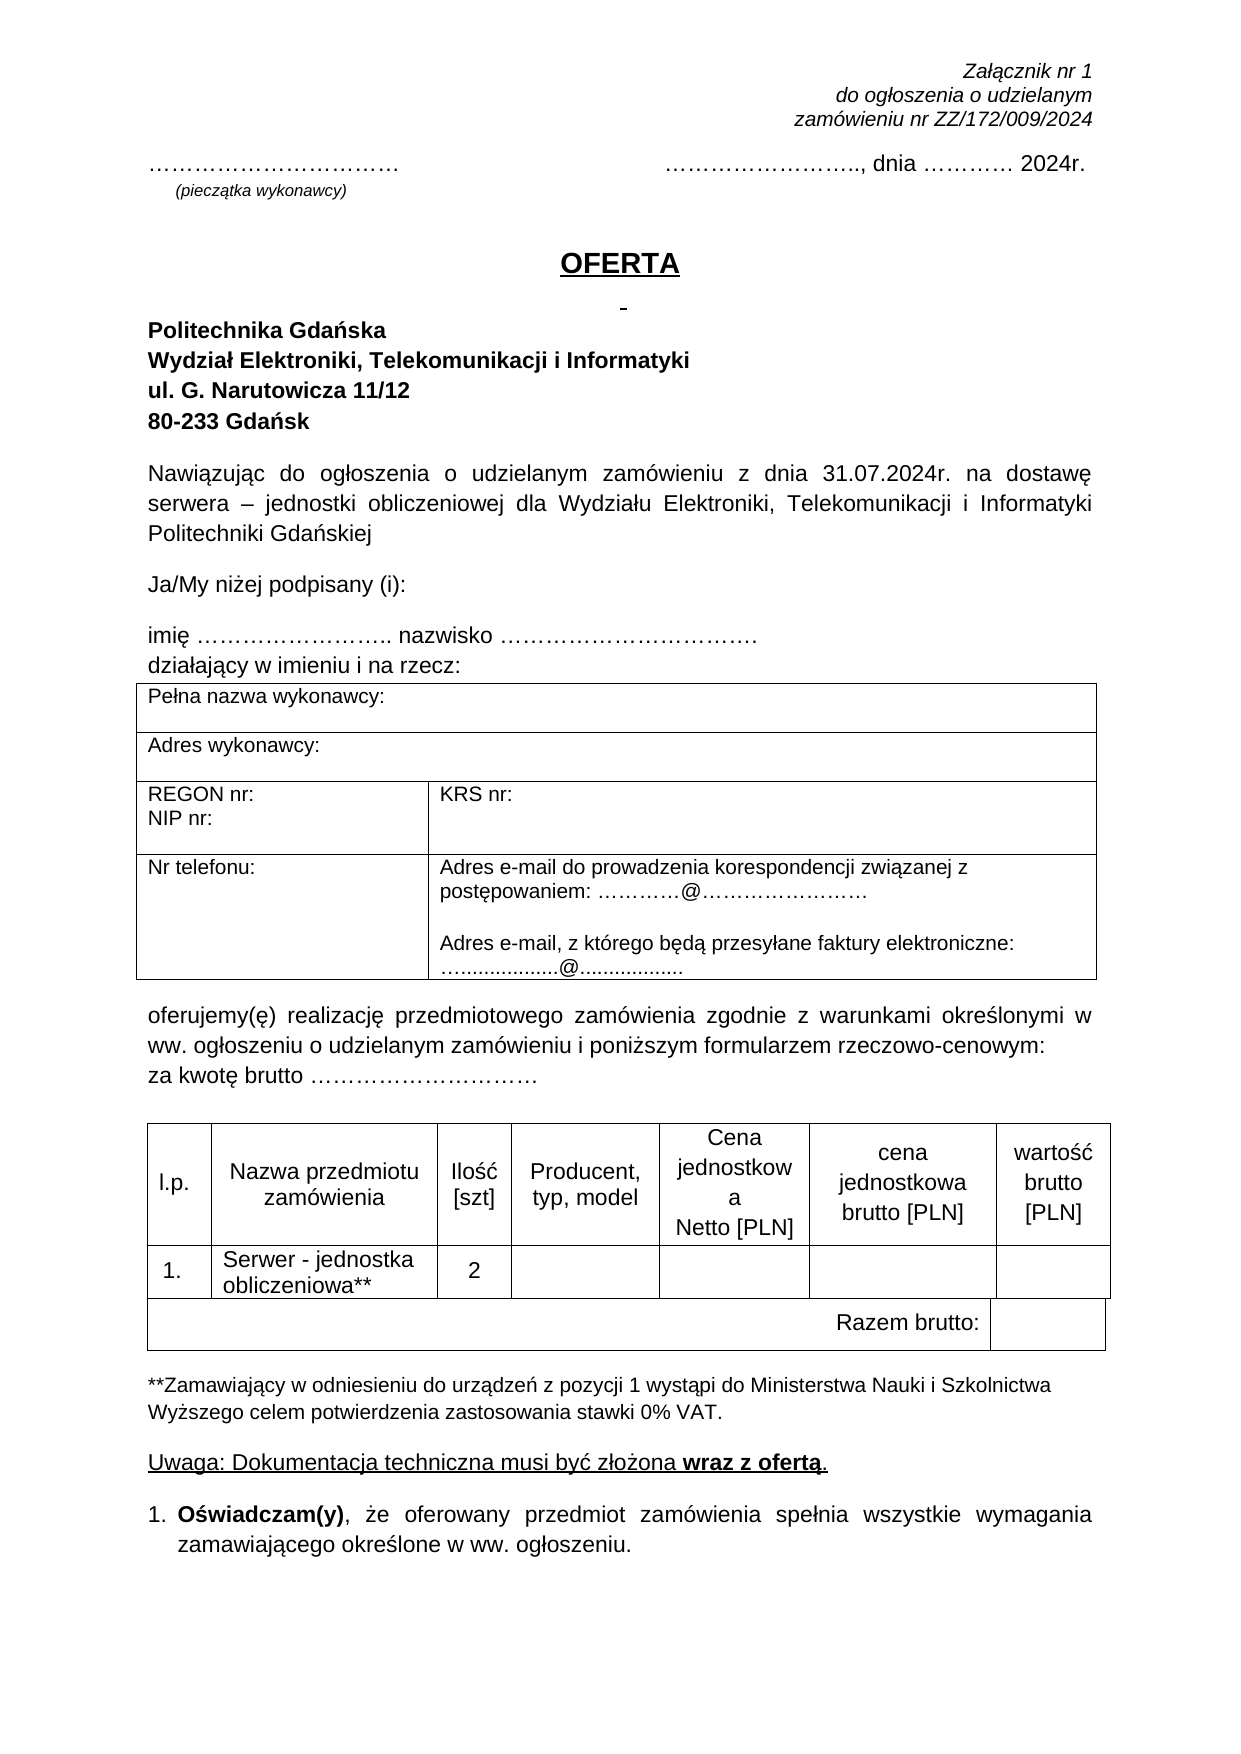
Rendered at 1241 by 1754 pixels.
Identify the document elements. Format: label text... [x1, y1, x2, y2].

table_header Producent, typ, model [512, 1124, 659, 1244]
table_header Pełna nazwa wykonawcy: [137, 684, 1096, 732]
text **Zamawiający w odniesieniu do urządzeń z pozycji 1 wystąpi do Ministerstwa Nauki i Szkolnictwa Wyższego celem potwierdzenia zastosowania stawki 0% VAT. [148, 1373, 1093, 1424]
table_header l.p. [148, 1124, 211, 1244]
table_header cena jednostkowa brutto [PLN] [810, 1124, 996, 1244]
text (pieczątka wykonawcy) [148, 180, 1093, 199]
table_cell [148, 1246, 211, 1298]
text Politechnika Gdańska [148, 317, 1093, 343]
list Oświadczam(y), że oferowany przedmiot zamówienia spełnia wszystkie wymagania zamawiającego określone w ww. ogłoszeniu. [148, 1501, 1093, 1558]
table_cell REGON nr: NIP nr: [137, 782, 428, 853]
table_cell Razem brutto: [148, 1299, 990, 1349]
text Ja/My niżej podpisany (i): [148, 571, 1093, 598]
table_cell [997, 1246, 1110, 1298]
table_cell [991, 1299, 1105, 1349]
table_cell KRS nr: [429, 782, 1096, 853]
text za kwotę brutto ………………………… [148, 1062, 1093, 1089]
text imię …………………….. nazwisko ……………………………. [148, 622, 1093, 649]
table_header Nazwa przedmiotu zamówienia [212, 1124, 437, 1244]
table_cell Serwer - jednostka obliczeniowa** [212, 1246, 437, 1298]
table_header Ilość [szt] [438, 1124, 511, 1244]
text Uwaga: Dokumentacja techniczna musi być złożona wraz z ofertą. [148, 1448, 1093, 1475]
text OFERTA [148, 246, 1093, 280]
text ul. G. Narutowicza 11/12 [148, 377, 1093, 404]
table_cell Adres e-mail do prowadzenia korespondencji związanej z postępowaniem: …………@…………………… Adres e-mail, z którego będą przesyłane faktury elektroniczne: ….................@.................. [429, 855, 1096, 979]
text oferujemy(ę) realizację przedmiotowego zamówienia zgodnie z warunkami określonymi w ww. ogłoszeniu o udzielanym zamówieniu i poniższym formularzem rzeczowo-cenowym: [148, 1002, 1093, 1058]
table_cell [512, 1246, 659, 1298]
table_header Cena jednostkowa Netto [PLN] [660, 1124, 809, 1244]
table_cell [810, 1246, 996, 1298]
table_cell 2 [438, 1246, 511, 1298]
text działający w imieniu i na rzecz: [148, 652, 1093, 679]
text Nawiązując do ogłoszenia o udzielanym zamówieniu z dnia 31.07.2024r. na dostawę serwera – jednostki obliczeniowej dla Wydziału Elektroniki, Telekomunikacji i Informatyki Politechniki Gdańskiej [148, 460, 1093, 547]
table_cell [660, 1246, 809, 1298]
text …………………………… …………………….., dnia ………… 2024r. [148, 150, 1093, 176]
table_cell Adres wykonawcy: [137, 733, 1096, 781]
text 80-233 Gdańsk [148, 408, 1093, 434]
text Wydział Elektroniki, Telekomunikacji i Informatyki [148, 347, 1093, 373]
table_header wartość brutto [PLN] [997, 1124, 1110, 1244]
table_cell Nr telefonu: [137, 855, 428, 979]
